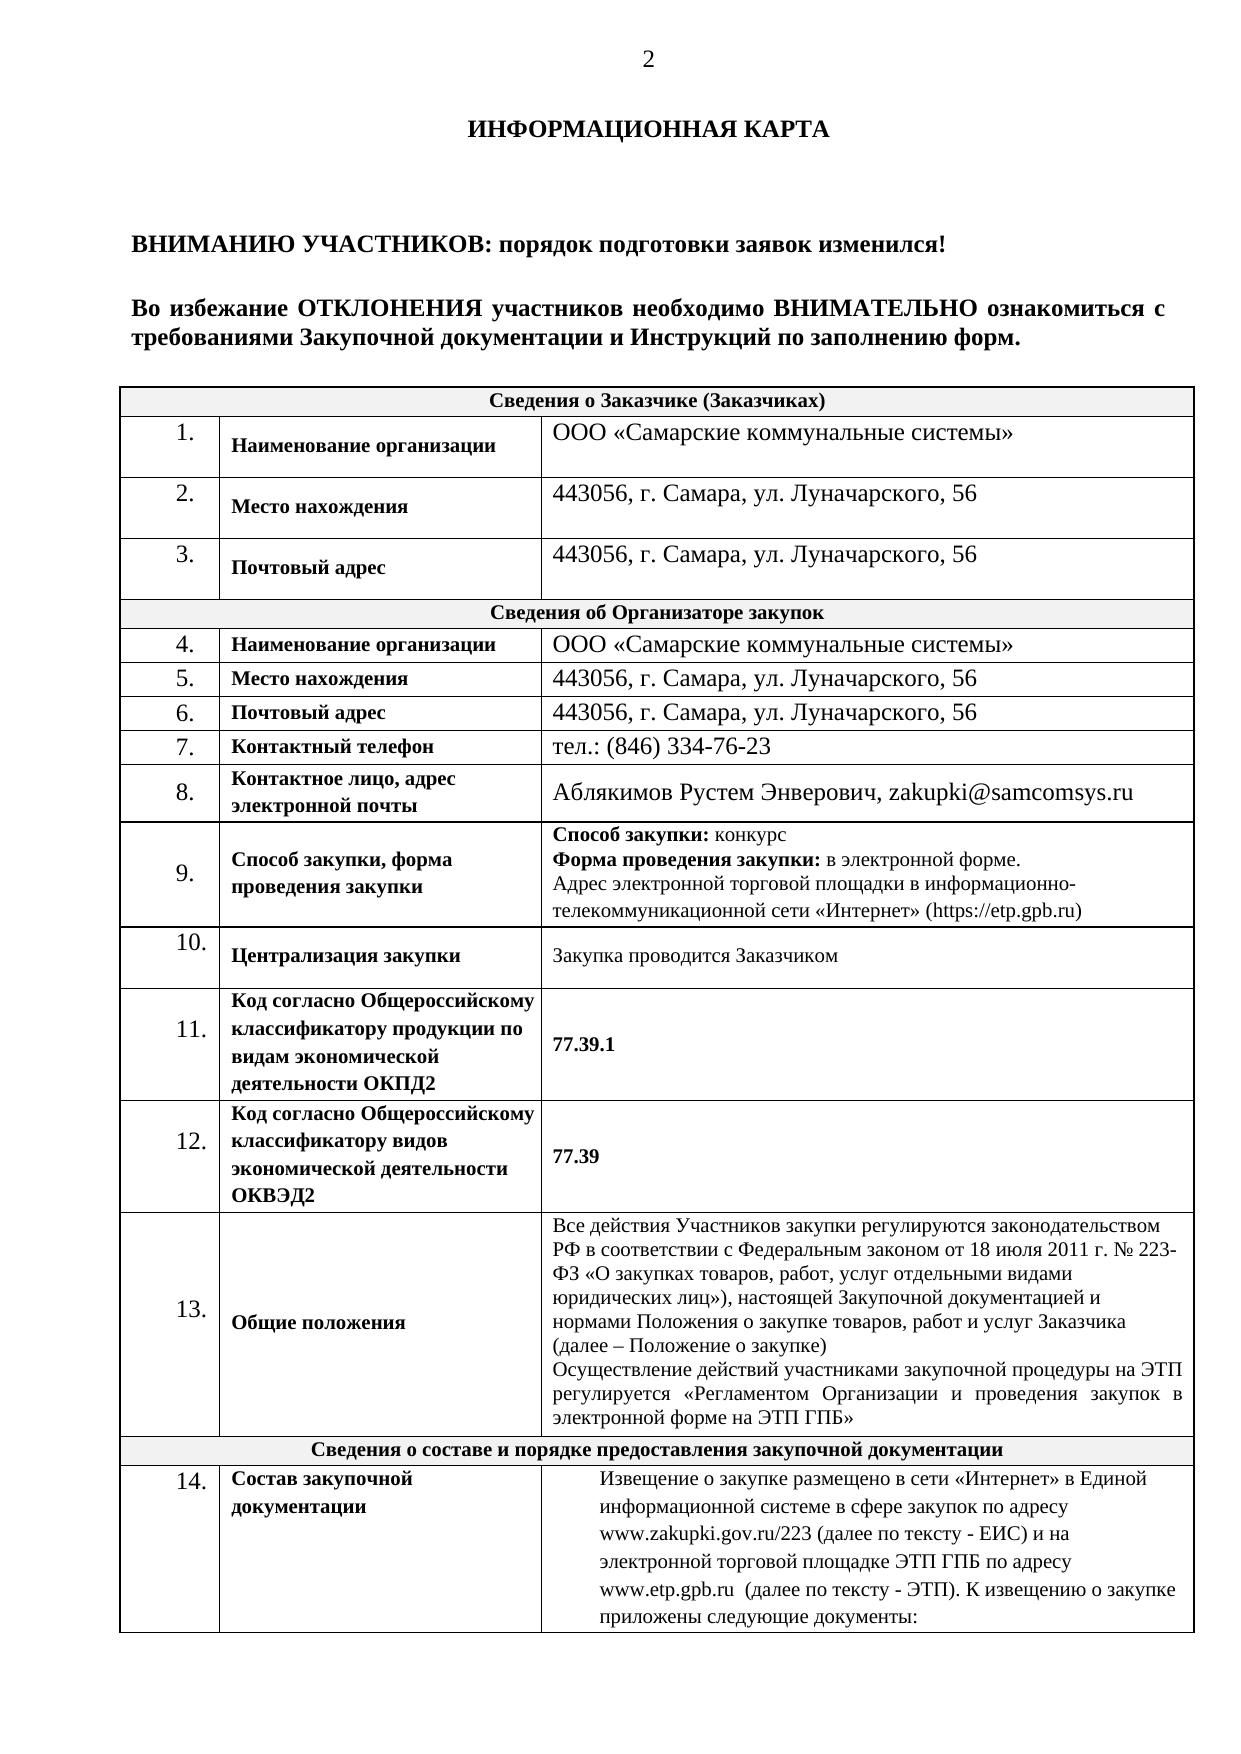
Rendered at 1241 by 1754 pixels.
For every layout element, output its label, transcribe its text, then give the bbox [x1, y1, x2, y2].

table_cell [121, 629, 219, 662]
table_cell [121, 1213, 219, 1436]
table_cell Контактное лицо, адрес электронной почты [220, 765, 541, 821]
table_cell 443056, г. Самара, ул. Луначарского, 56 [542, 539, 1193, 599]
table_cell Наименование организации [220, 417, 541, 477]
table_cell ООО «Самарские коммунальные системы» [542, 629, 1193, 662]
table_cell Все действия Участников закупки регулируются законодательством РФ в соответствии с Федеральным законом от 18 июля 2011 г. № 223-ФЗ «О закупках товаров, работ, услуг отдельными видами юридических лиц»), настоящей Закупочной документацией и нормами Положения о закупке товаров, работ и услуг Заказчика (далее – Положение о закупке) Осуществление действий участниками закупочной процедуры на ЭТП регулируется «Регламентом Организации и проведения закупок в электронной форме на ЭТП ГПБ» [542, 1213, 1193, 1436]
table_cell [121, 697, 219, 730]
text Во избежание ОТКЛОНЕНИЯ участников необходимо ВНИМАТЕЛЬНО ознакомиться с требованиями Закупочной документации и Инструкций по заполнению форм. [131, 293, 1166, 351]
table_cell [121, 765, 219, 821]
table_cell Код согласно Общероссийскому классификатору видов экономической деятельности ОКВЭД2 [220, 1101, 541, 1212]
table_cell Способ закупки, форма проведения закупки [220, 823, 541, 926]
table_cell Код согласно Общероссийскому классификатору продукции по видам экономической деятельности ОКПД2 [220, 989, 541, 1099]
table_header Сведения о Заказчике (Заказчиках) [121, 388, 1193, 416]
table_cell 77.39 [542, 1101, 1193, 1212]
table_cell Наименование организации [220, 629, 541, 662]
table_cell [220, 1466, 541, 1632]
table_cell Аблякимов Рустем Энверович, zakupki@samcomsys.ru [542, 765, 1193, 821]
table_cell [121, 989, 219, 1099]
table_cell Почтовый адрес [220, 697, 541, 730]
table_cell 443056, г. Самара, ул. Луначарского, 56 [542, 478, 1193, 538]
table_cell [121, 1466, 219, 1632]
table_cell [121, 539, 219, 599]
table_cell 443056, г. Самара, ул. Луначарского, 56 [542, 697, 1193, 730]
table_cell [542, 1466, 1193, 1632]
table_cell Централизация закупки [220, 928, 541, 987]
table_cell [121, 731, 219, 764]
text ВНИМАНИЮ УЧАСТНИКОВ: порядок подготовки заявок изменился! [131, 229, 1166, 258]
table_cell [121, 478, 219, 538]
table_cell [121, 823, 219, 926]
table_cell Общие положения [220, 1213, 541, 1436]
table_cell Закупка проводится Заказчиком [542, 928, 1193, 987]
table_cell Почтовый адрес [220, 539, 541, 599]
table_cell Место нахождения [220, 663, 541, 696]
table_cell ООО «Самарские коммунальные системы» [542, 417, 1193, 477]
table_cell [121, 663, 219, 696]
table_cell Сведения о составе и порядке предоставления закупочной документации [121, 1437, 1193, 1465]
table_cell [121, 417, 219, 477]
table_cell Место нахождения [220, 478, 541, 538]
table_cell [121, 928, 219, 987]
table_cell 443056, г. Самара, ул. Луначарского, 56 [542, 663, 1193, 696]
table_cell 77.39.1 [542, 989, 1193, 1099]
table_cell Сведения об Организаторе закупок [121, 600, 1193, 628]
table_cell Контактный телефон [220, 731, 541, 764]
text ИНФОРМАЦИОННАЯ КАРТА [131, 114, 1166, 143]
table_cell тел.: (846) 334-76-23 [542, 731, 1193, 764]
table_cell Способ закупки: конкурс Форма проведения закупки: в электронной форме. Адрес электронной торговой площадки в информационно-телекоммуникационной сети «Интернет» (https://etp.gpb.ru) [542, 823, 1193, 926]
table_cell [121, 1101, 219, 1212]
